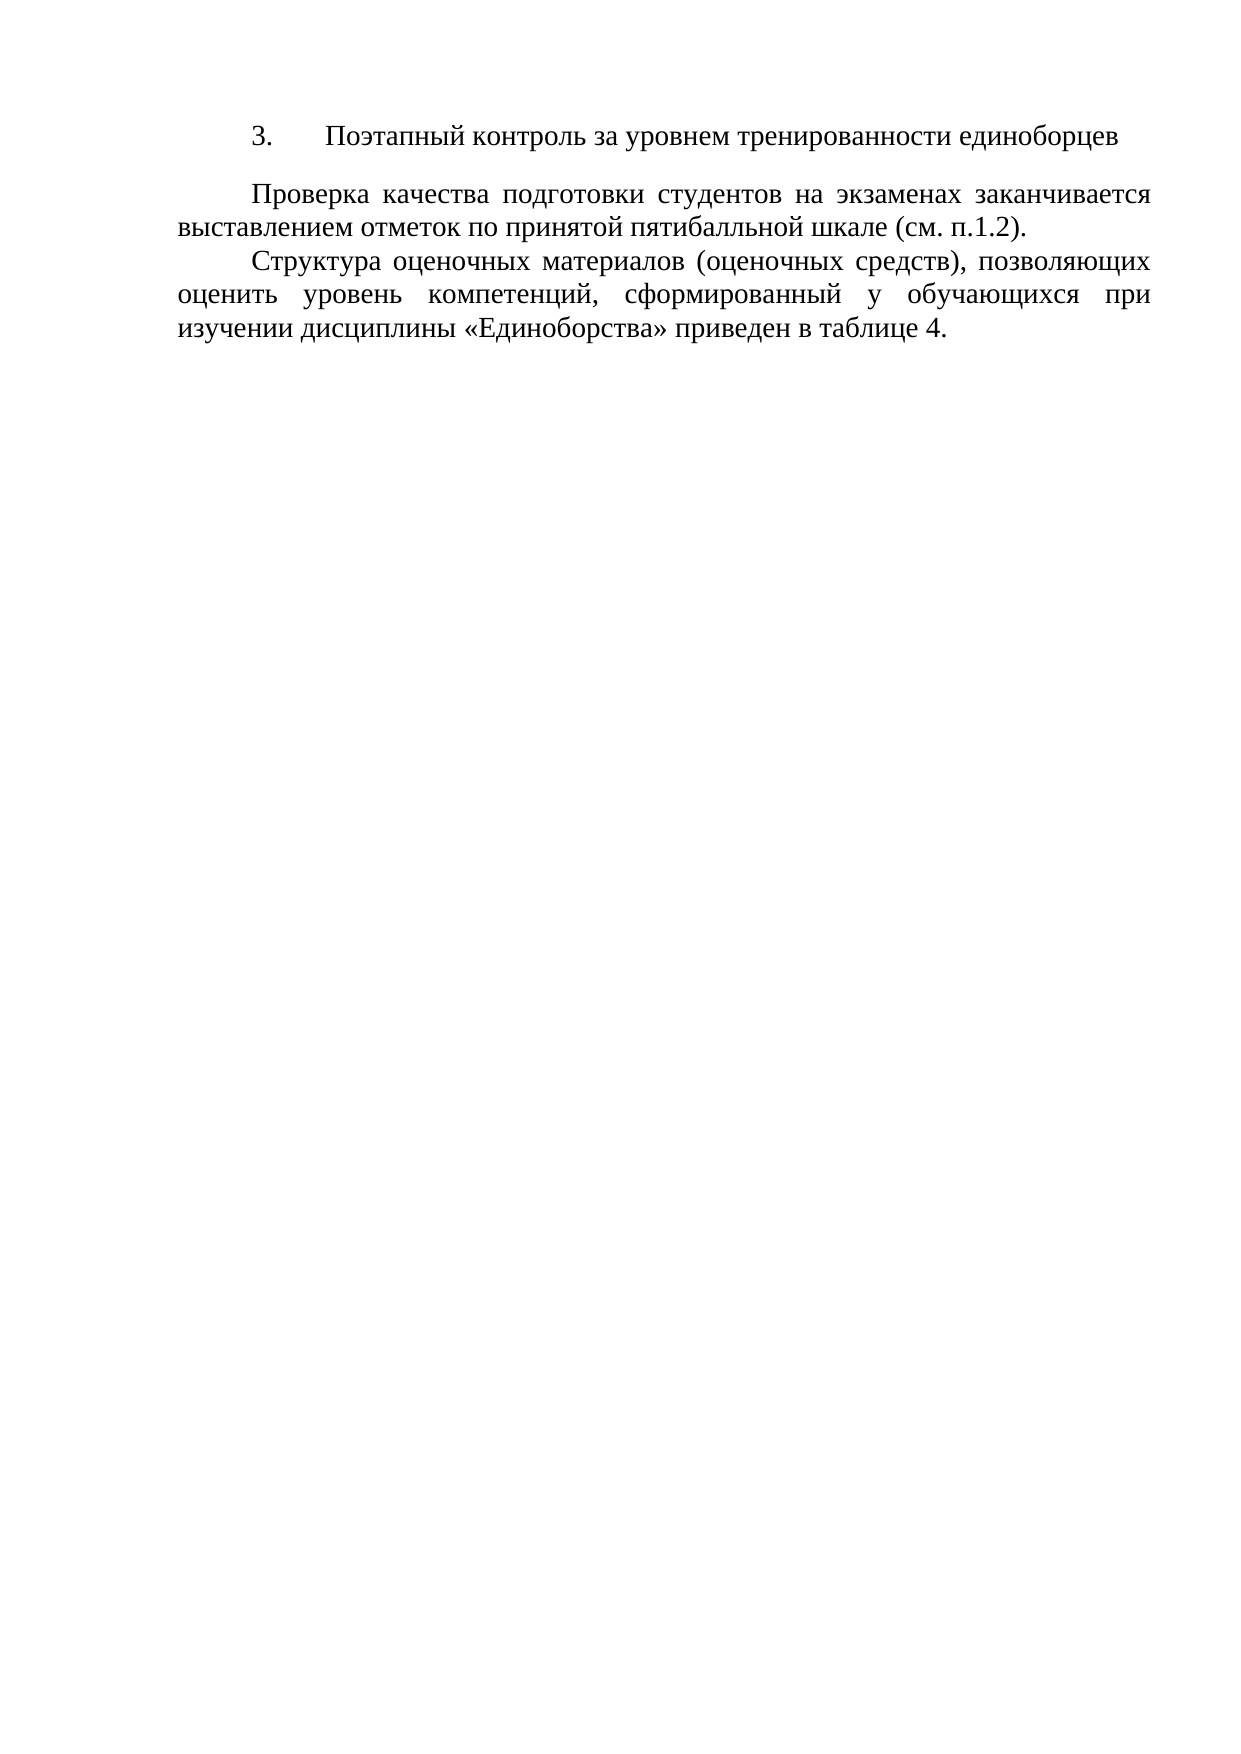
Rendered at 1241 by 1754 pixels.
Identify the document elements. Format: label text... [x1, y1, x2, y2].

text Структура оценочных материалов (оценочных средств), позволяющих оценить уровень компетенций, сформированный у обучающихся при изучении дисциплины «Единоборства» приведен в таблице 4. [177, 243, 1152, 343]
text 3. Поэтапный контроль за уровнем тренированности единоборцев [177, 118, 1152, 152]
text Проверка качества подготовки студентов на экзаменах заканчивается выставлением отметок по принятой пятибалльной шкале (см. п.1.2). [177, 176, 1152, 243]
